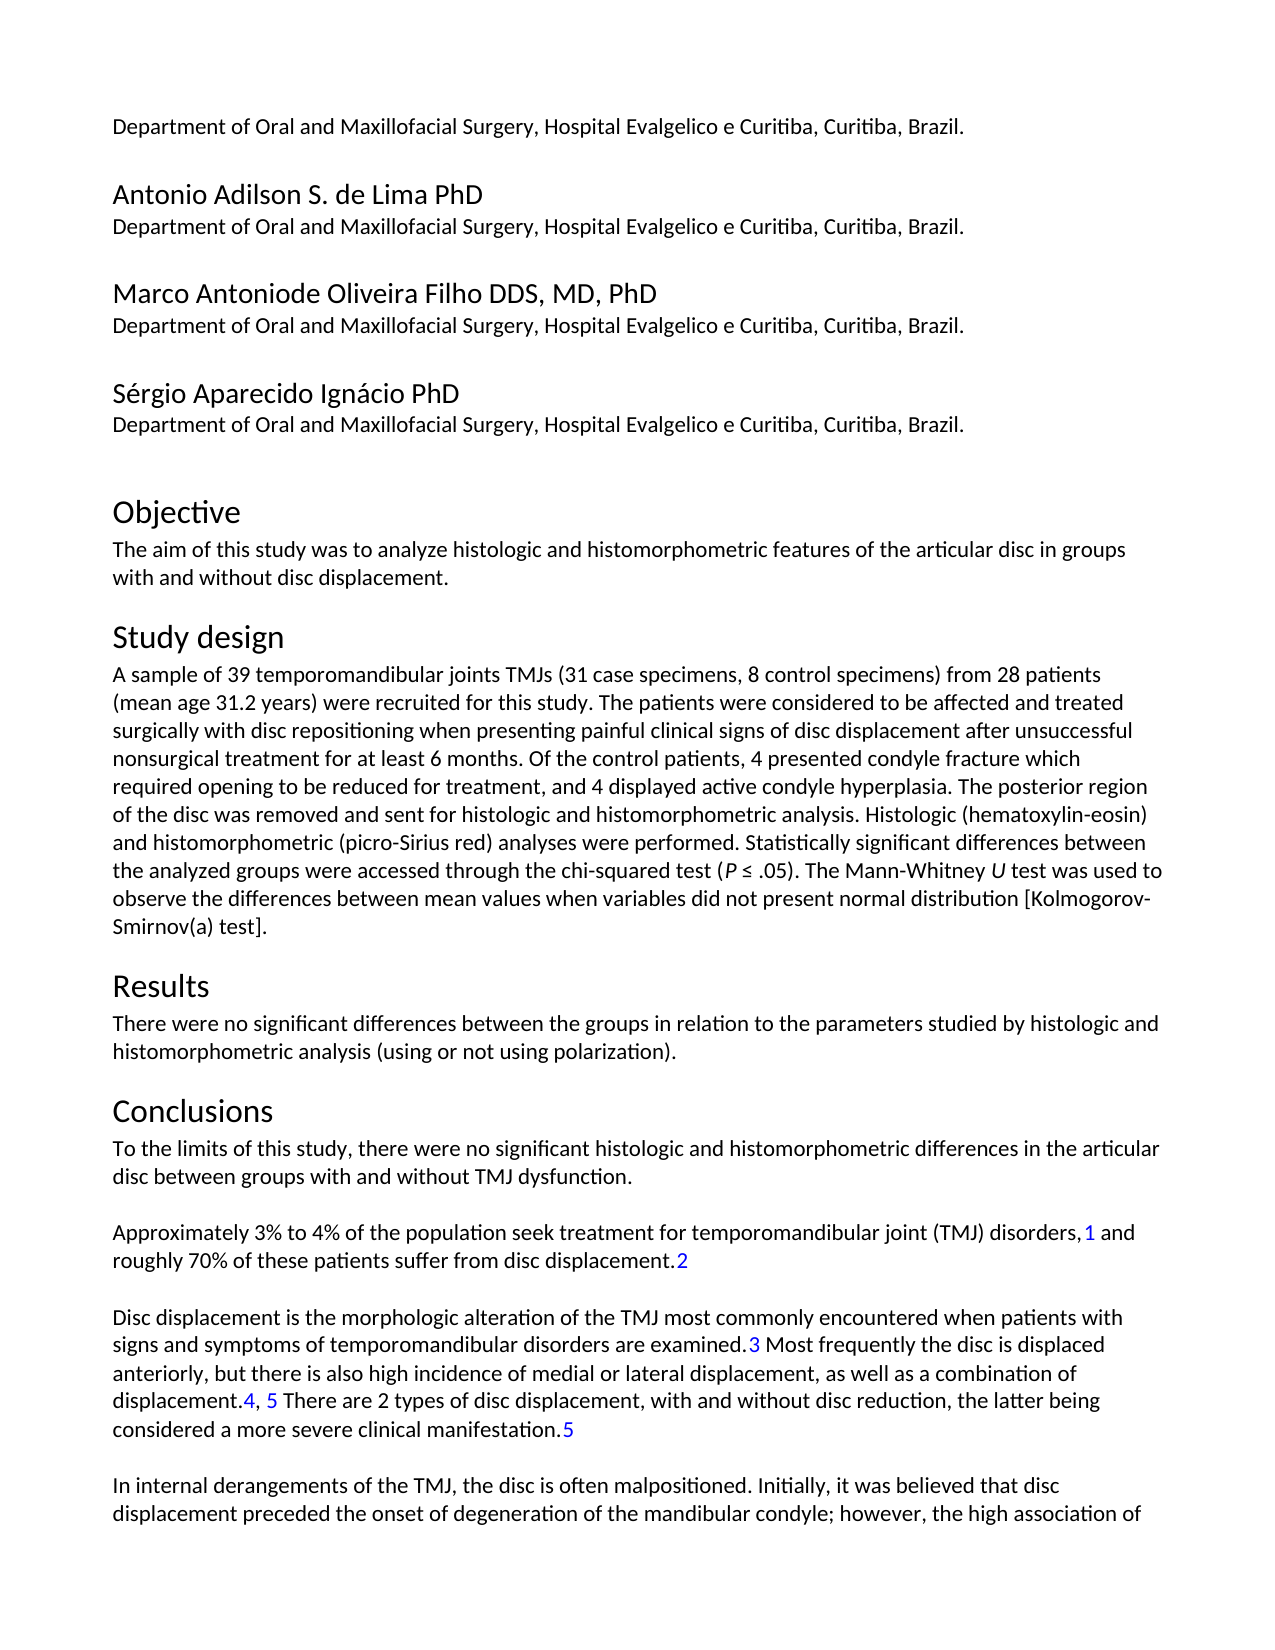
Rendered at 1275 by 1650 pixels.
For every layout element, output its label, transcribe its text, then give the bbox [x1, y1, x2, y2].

subtitle Results [112, 966, 1162, 1006]
subtitle Study design [112, 616, 1162, 657]
text There were no significant differences between the groups in relation to the parameters studied by histologic and histomorphometric analysis (using or not using polarization). [112, 1009, 1162, 1066]
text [112, 112, 1162, 141]
text The aim of this study was to analyze histologic and histomorphometric features of the articular disc in groups with and without disc displacement. [112, 535, 1162, 591]
text To the limits of this study, there were no significant histologic and histomorphometric differences in the articular disc between groups with and without TMJ dysfunction. [112, 1134, 1162, 1191]
subtitle Conclusions [112, 1091, 1162, 1131]
text Marco Antoniode Oliveira Filho DDS, MD, PhD [112, 275, 1162, 311]
text Approximately 3% to 4% of the population seek treatment for temporomandibular joint (TMJ) disorders,1 and roughly 70% of these patients suffer from disc displacement.2 [112, 1218, 1162, 1274]
text Department of Oral and Maxillofacial Surgery, Hospital Evalgelico e Curitiba, Curitiba, Brazil. [112, 410, 1162, 438]
text Sérgio Aparecido Ignácio PhD [112, 375, 1162, 410]
text Disc displacement is the morphologic alteration of the TMJ most commonly encountered when patients with signs and symptoms of temporomandibular disorders are examined.3 Most frequently the disc is displaced anteriorly, but there is also high incidence of medial or lateral displacement, as well as a combination of displacement.4, 5 There are 2 types of disc displacement, with and without disc reduction, the latter being considered a more severe clinical manifestation.5 [112, 1303, 1162, 1443]
subtitle Objective [112, 491, 1162, 532]
text A sample of 39 temporomandibular joints TMJs (31 case specimens, 8 control specimens) from 28 patients (mean age 31.2 years) were recruited for this study. The patients were considered to be affected and treated surgically with disc repositioning when presenting painful clinical signs of disc displacement after unsuccessful nonsurgical treatment for at least 6 months. Of the control patients, 4 presented condyle fracture which required opening to be reduced for treatment, and 4 displayed active condyle hyperplasia. The posterior region of the disc was removed and sent for histologic and histomorphometric analysis. Histologic (hematoxylin-eosin) and histomorphometric (picro-Sirius red) analyses were performed. Statistically significant differences between the analyzed groups were accessed through the chi-squared test (P ≤ .05). The Mann-Whitney U test was used to observe the differences between mean values when variables did not present normal distribution [Kolmogorov-Smirnov(a) test]. [112, 660, 1162, 941]
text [112, 1471, 1162, 1527]
text Department of Oral and Maxillofacial Surgery, Hospital Evalgelico e Curitiba, Curitiba, Brazil. [112, 311, 1162, 339]
text Antonio Adilson S. de Lima PhD [112, 176, 1162, 212]
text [112, 212, 1162, 240]
